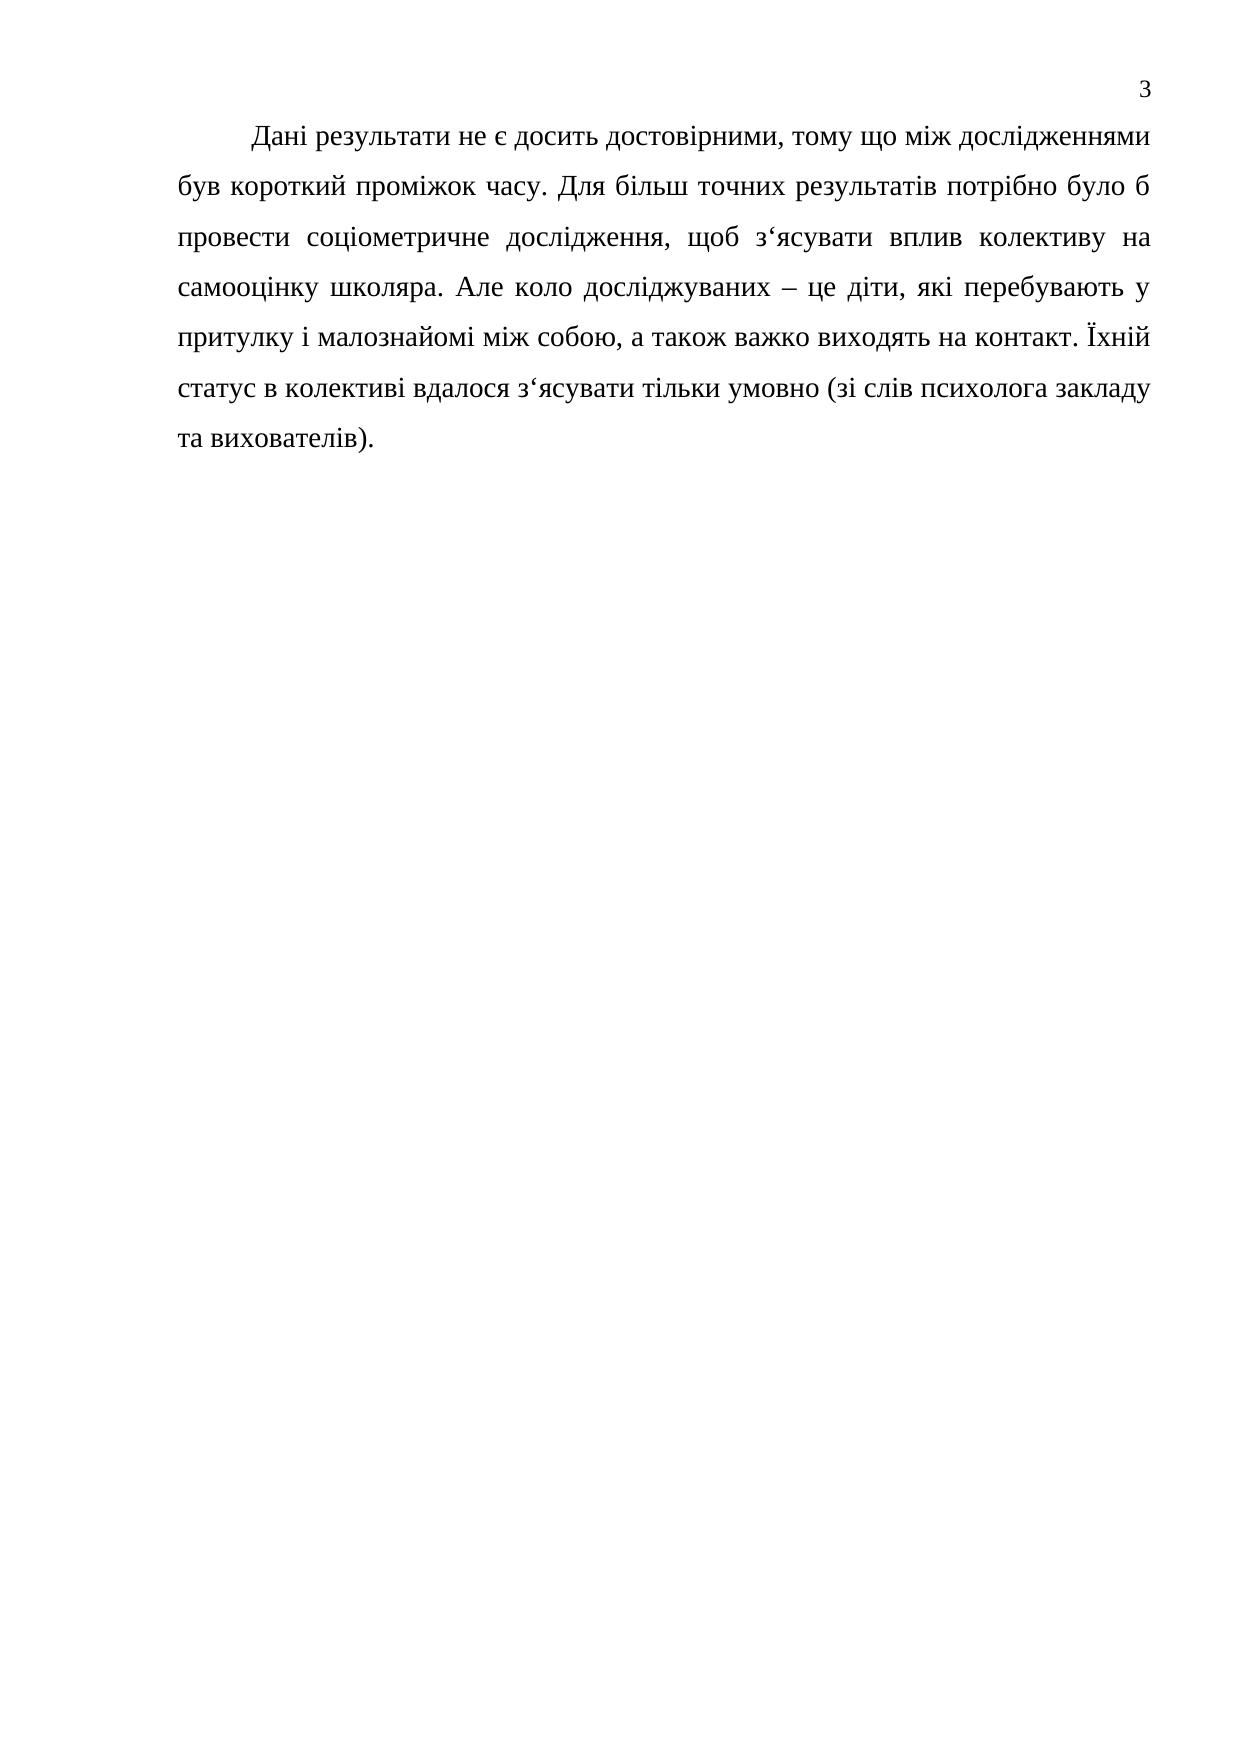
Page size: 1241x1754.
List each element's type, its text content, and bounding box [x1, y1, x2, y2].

text Дані результати не є досить достовірними, тому що між дослідженнями був короткий проміжок часу. Для більш точних результатів потрібно було б провести соціометричне дослідження, щоб з‘ясувати вплив колективу на самооцінку школяра. Але коло досліджуваних – це діти, які перебувають у притулку і малознайомі між собою, а також важко виходять на контакт. Їхній статус в колективі вдалося з‘ясувати тільки умовно (зі слів психолога закладу та вихователів). [177, 118, 1152, 453]
